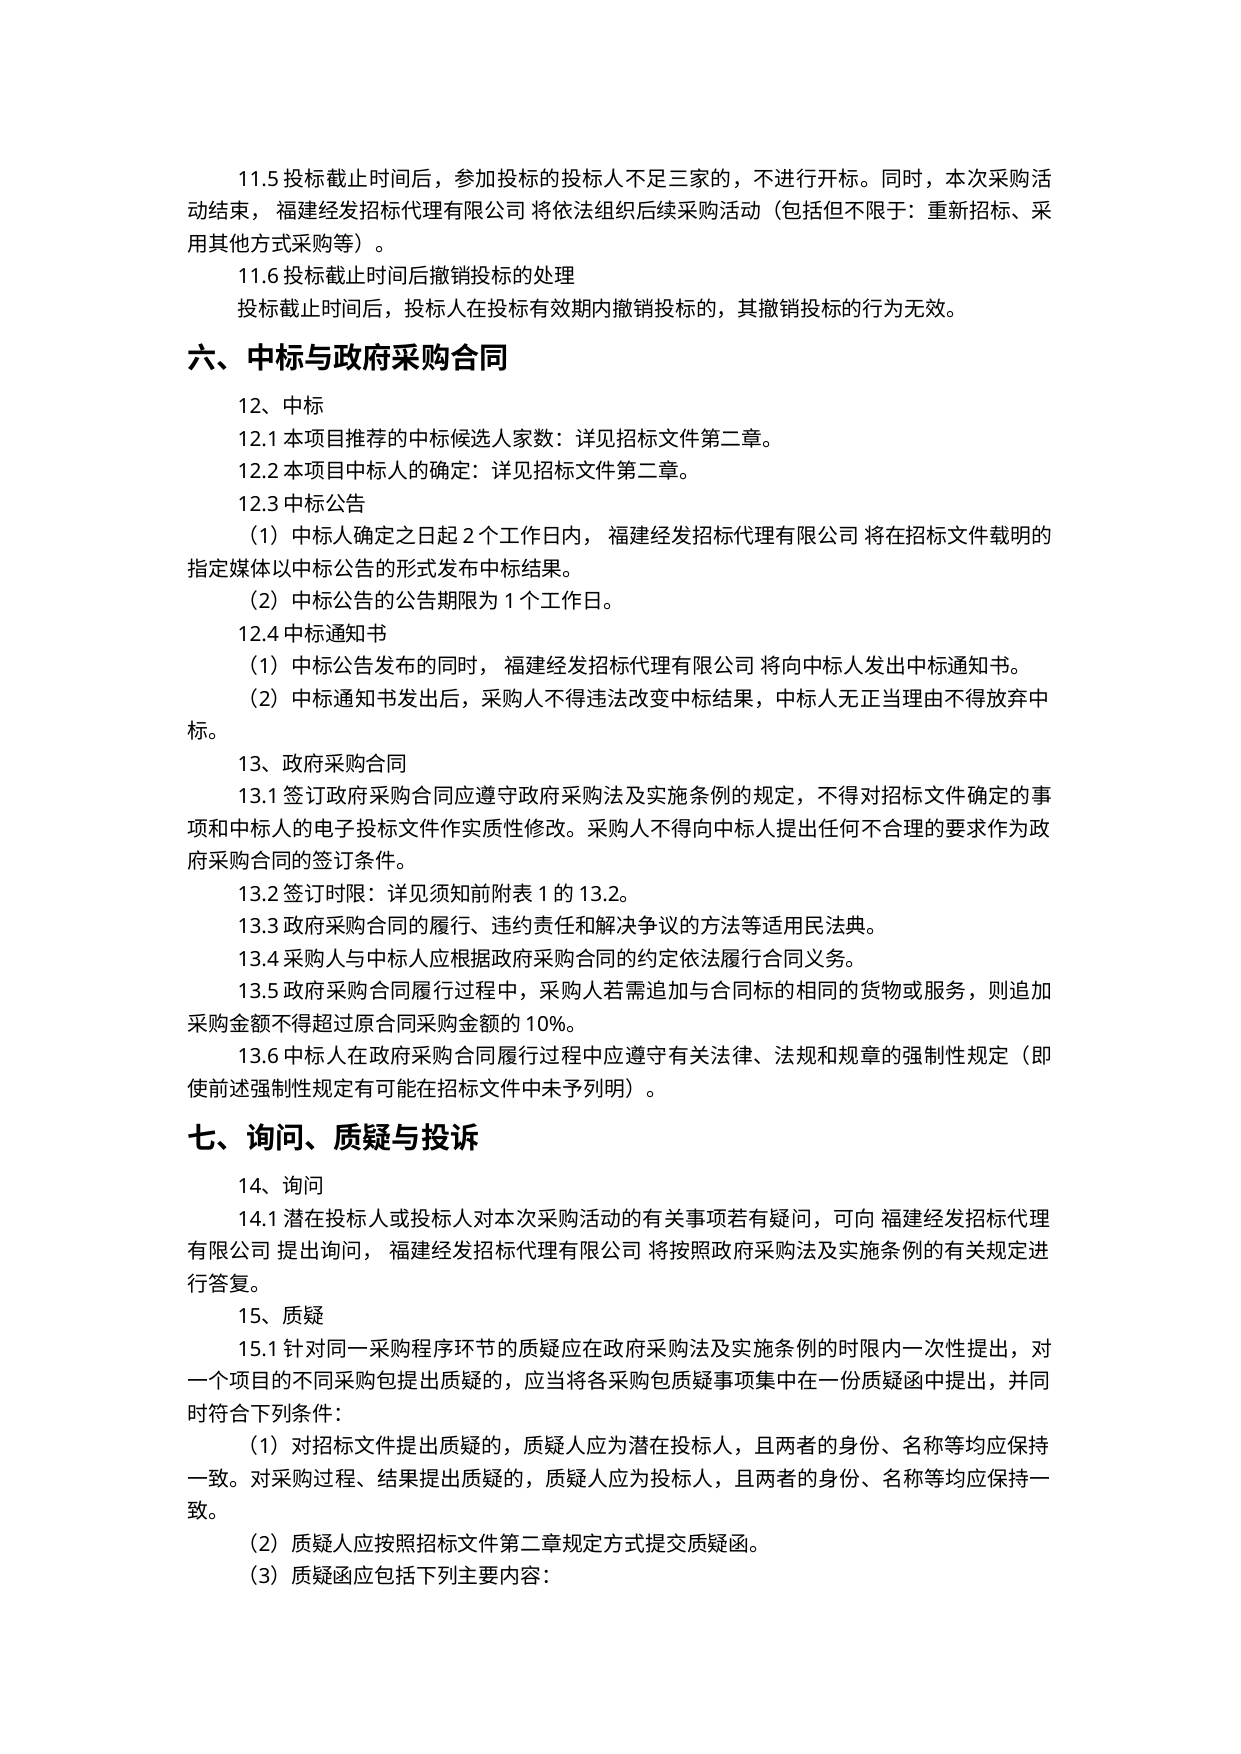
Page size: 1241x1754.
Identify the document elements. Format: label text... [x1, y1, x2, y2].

text （1）中标人确定之日起2个工作日内， 福建经发招标代理有限公司 将在招标文件载明的指定媒体以中标公告的形式发布中标结果。 [187, 519, 1053, 584]
text 13.3政府采购合同的履行、违约责任和解决争议的方法等适用民法典。 [187, 909, 1053, 942]
text 15、质疑 [187, 1299, 1053, 1332]
text 六、中标与政府采购合同 [187, 324, 1053, 389]
text 14、询问 [187, 1169, 1053, 1202]
text 14.1潜在投标人或投标人对本次采购活动的有关事项若有疑问，可向 福建经发招标代理有限公司 提出询问， 福建经发招标代理有限公司 将按照政府采购法及实施条例的有关规定进行答复。 [187, 1202, 1053, 1299]
text （2）质疑人应按照招标文件第二章规定方式提交质疑函。 [187, 1527, 1053, 1559]
text 15.1针对同一采购程序环节的质疑应在政府采购法及实施条例的时限内一次性提出，对一个项目的不同采购包提出质疑的，应当将各采购包质疑事项集中在一份质疑函中提出，并同时符合下列条件： [187, 1332, 1053, 1429]
text 13.2签订时限：详见须知前附表1的13.2。 [187, 877, 1053, 909]
text 13.1签订政府采购合同应遵守政府采购法及实施条例的规定，不得对招标文件确定的事项和中标人的电子投标文件作实质性修改。采购人不得向中标人提出任何不合理的要求作为政府采购合同的签订条件。 [187, 779, 1053, 877]
text 12.4中标通知书 [187, 617, 1053, 649]
text （2）中标公告的公告期限为1个工作日。 [187, 584, 1053, 617]
text 12.3中标公告 [187, 487, 1053, 519]
text 投标截止时间后，投标人在投标有效期内撤销投标的，其撤销投标的行为无效。 [187, 292, 1053, 324]
text （2）中标通知书发出后，采购人不得违法改变中标结果，中标人无正当理由不得放弃中标。 [187, 682, 1053, 747]
text （3）质疑函应包括下列主要内容： [187, 1559, 1053, 1592]
text 13.5政府采购合同履行过程中，采购人若需追加与合同标的相同的货物或服务，则追加采购金额不得超过原合同采购金额的10%。 [187, 974, 1053, 1039]
text 11.6投标截止时间后撤销投标的处理 [187, 259, 1053, 292]
text 12.2本项目中标人的确定：详见招标文件第二章。 [187, 454, 1053, 487]
text 七、询问、质疑与投诉 [187, 1104, 1053, 1169]
text 12.1本项目推荐的中标候选人家数：详见招标文件第二章。 [187, 422, 1053, 454]
text 13、政府采购合同 [187, 747, 1053, 779]
text （1）中标公告发布的同时， 福建经发招标代理有限公司 将向中标人发出中标通知书。 [187, 649, 1053, 682]
text 12、中标 [187, 389, 1053, 422]
text 13.6中标人在政府采购合同履行过程中应遵守有关法律、法规和规章的强制性规定（即使前述强制性规定有可能在招标文件中未予列明）。 [187, 1039, 1053, 1104]
text （1）对招标文件提出质疑的，质疑人应为潜在投标人，且两者的身份、名称等均应保持一致。对采购过程、结果提出质疑的，质疑人应为投标人，且两者的身份、名称等均应保持一致。 [187, 1429, 1053, 1527]
text 13.4采购人与中标人应根据政府采购合同的约定依法履行合同义务。 [187, 942, 1053, 974]
text 11.5投标截止时间后，参加投标的投标人不足三家的，不进行开标。同时，本次采购活动结束， 福建经发招标代理有限公司 将依法组织后续采购活动（包括但不限于：重新招标、采用其他方式采购等）。 [187, 162, 1053, 259]
